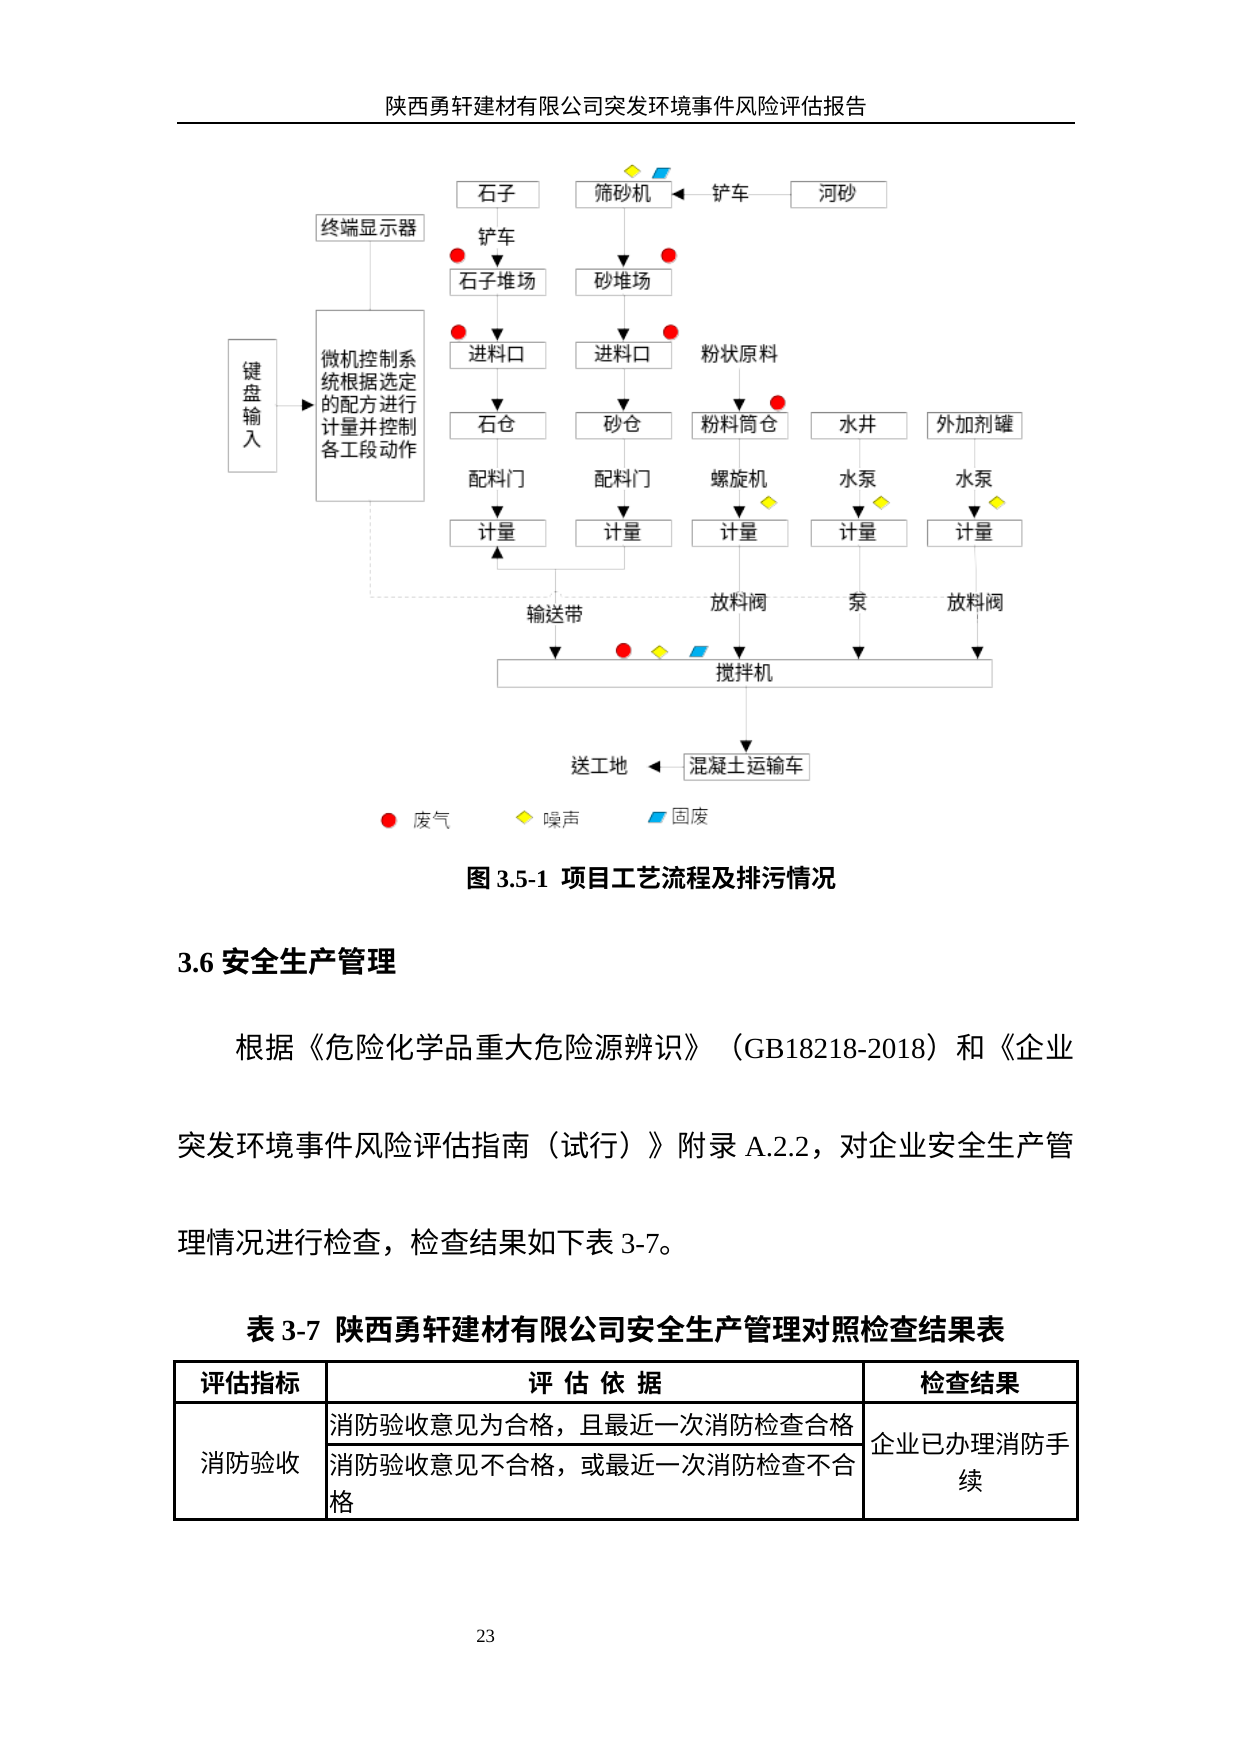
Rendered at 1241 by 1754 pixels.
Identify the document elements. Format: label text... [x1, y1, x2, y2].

table_header 评 估 依 据 [328, 1363, 862, 1401]
text 根据《危险化学品重大危险源辨识》（GB18218-2018）和《企业突发环境事件风险评估指南（试行）》附录 A.2.2，对企业安全生产管理情况进行检查，检查结果如下表3-7。 [177, 1014, 1075, 1274]
table_cell 消防验收意见不合格，或最近一次消防检查不合格 [328, 1446, 862, 1518]
text 3.6 安全生产管理 [177, 928, 1075, 993]
table_header 检查结果 [865, 1363, 1076, 1401]
table_cell 消防验收意见为合格，且最近一次消防检查合格 [328, 1404, 862, 1443]
text 图3.5-1 项目工艺流程及排污情况 [177, 844, 1075, 909]
text 表3-7 陕西勇轩建材有限公司安全生产管理对照检查结果表 [177, 1295, 1075, 1360]
table_cell 消防验收 [176, 1404, 325, 1518]
table_cell 企业已办理消防手续 [865, 1404, 1076, 1518]
table_header 评估指标 [176, 1363, 325, 1401]
